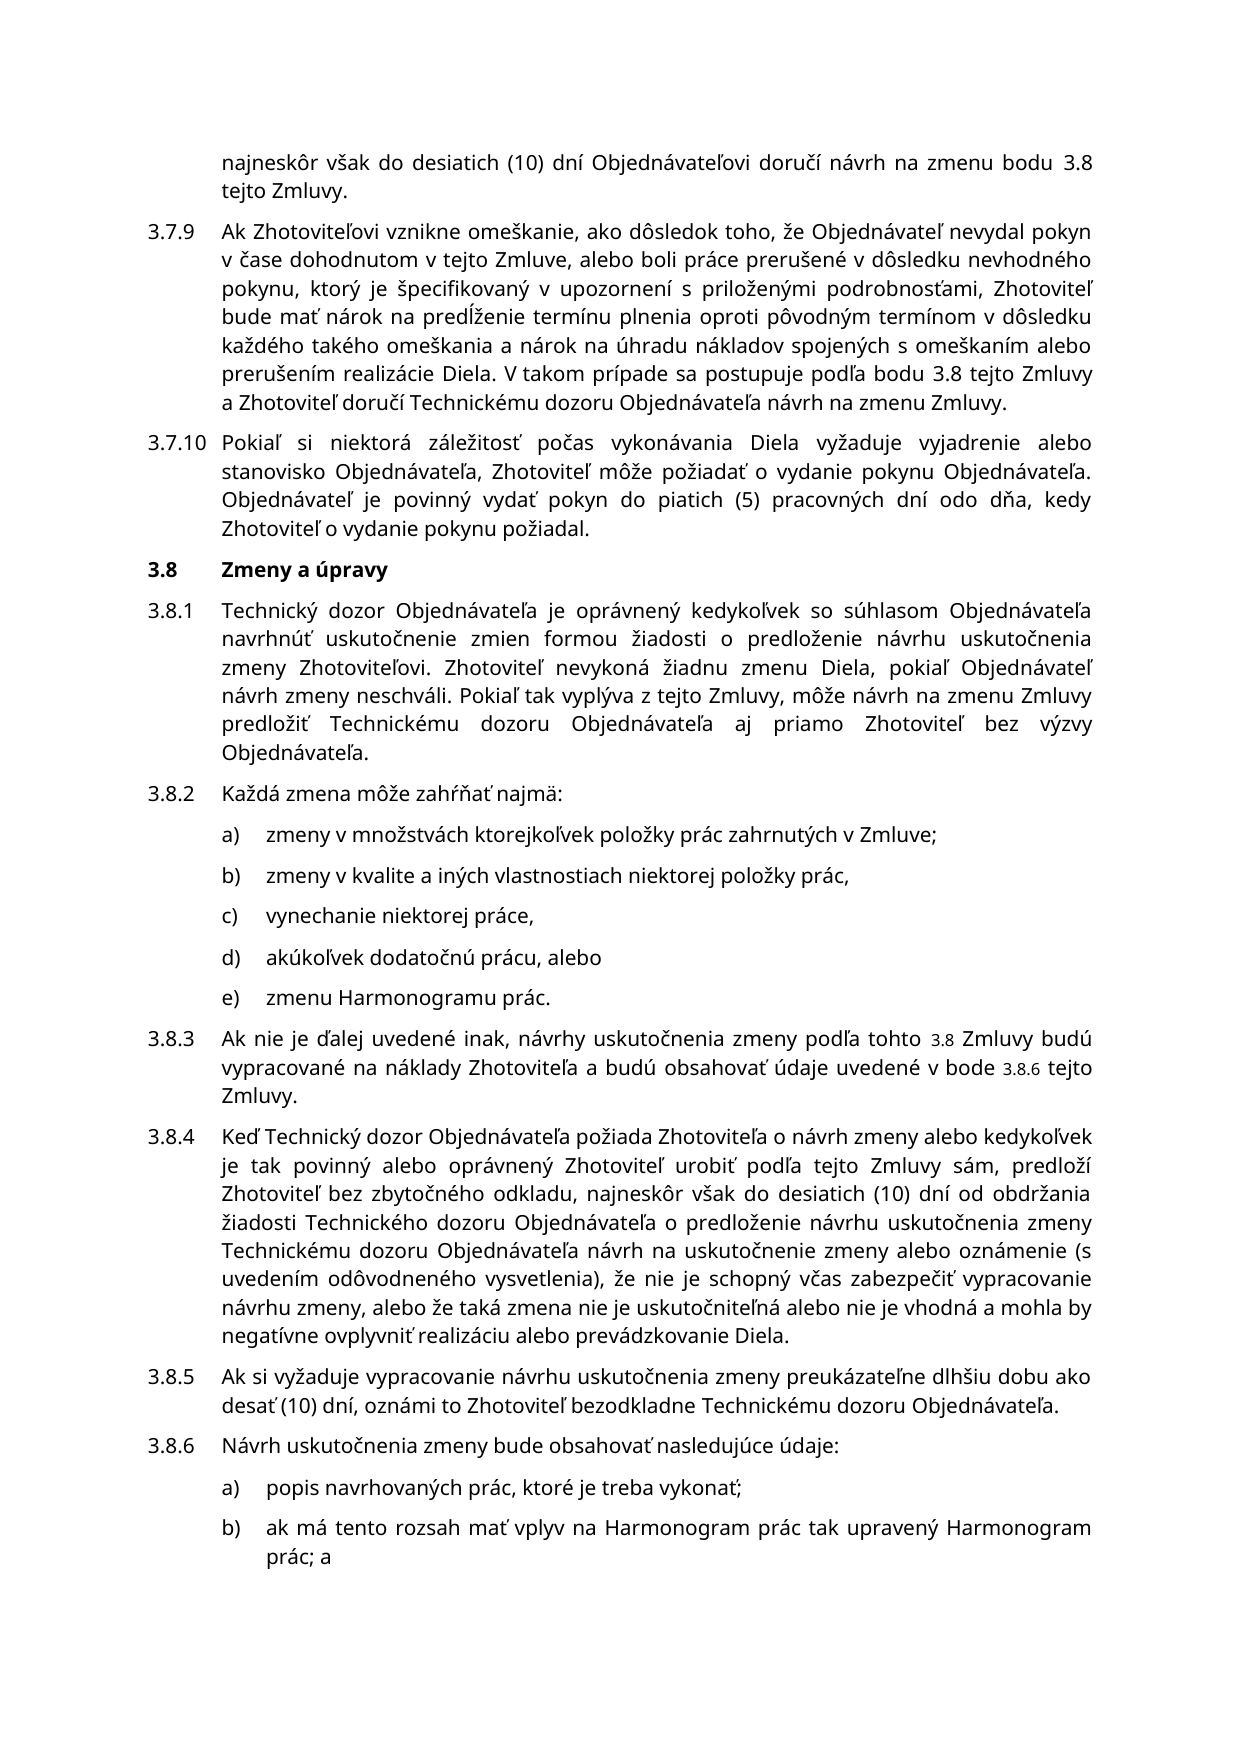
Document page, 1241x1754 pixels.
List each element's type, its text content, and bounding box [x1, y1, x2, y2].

list zmeny v kvalite a iných vlastnostiach niektorej položky prác, [221, 861, 1093, 889]
list zmeny v množstvách ktorejkoľvek položky prác zahrnutých v Zmluve; [221, 820, 1093, 848]
list vynechanie niektorej práce, [221, 902, 1093, 930]
list Technický dozor Objednávateľa je oprávnený kedykoľvek so súhlasom Objednávateľa navrhnúť uskutočnenie zmien formou žiadosti o predloženie návrhu uskutočnenia zmeny Zhotoviteľovi. Zhotoviteľ nevykoná žiadnu zmenu Diela, pokiaľ Objednávateľ návrh zmeny neschváli. Pokiaľ tak vyplýva z tejto Zmluvy, môže návrh na zmenu Zmluvy predložiť Technickému dozoru Objednávateľa aj priamo Zhotoviteľ bez výzvy Objednávateľa. [148, 596, 1093, 766]
list Zmeny a úpravy [148, 555, 1093, 583]
list Ak nie je ďalej uvedené inak, návrhy uskutočnenia zmeny podľa tohto 3.8 Zmluvy budú vypracované na náklady Zhotoviteľa a budú obsahovať údaje uvedené v bode 3.8.6 tejto Zmluvy. [148, 1024, 1093, 1110]
list Ak Zhotoviteľovi vznikne omeškanie, ako dôsledok toho, že Objednávateľ nevydal pokyn v čase dohodnutom v tejto Zmluve, alebo boli práce prerušené v dôsledku nevhodného pokynu, ktorý je špecifikovaný v upozornení s priloženými podrobnosťami, Zhotoviteľ bude mať nárok na predĺženie termínu plnenia oproti pôvodným termínom v dôsledku každého takého omeškania a nárok na úhradu nákladov spojených s omeškaním alebo prerušením realizácie Diela. V takom prípade sa postupuje podľa bodu 3.8 tejto Zmluvy a Zhotoviteľ doručí Technickému dozoru Objednávateľa návrh na zmenu Zmluvy. [148, 217, 1093, 416]
list Keď Technický dozor Objednávateľa požiada Zhotoviteľa o návrh zmeny alebo kedykoľvek je tak povinný alebo oprávnený Zhotoviteľ urobiť podľa tejto Zmluvy sám, predloží Zhotoviteľ bez zbytočného odkladu, najneskôr však do desiatich (10) dní od obdržania žiadosti Technického dozoru Objednávateľa o predloženie návrhu uskutočnenia zmeny Technickému dozoru Objednávateľa návrh na uskutočnenie zmeny alebo oznámenie (s uvedením odôvodneného vysvetlenia), že nie je schopný včas zabezpečiť vypracovanie návrhu zmeny, alebo že taká zmena nie je uskutočniteľná alebo nie je vhodná a mohla by negatívne ovplyvniť realizáciu alebo prevádzkovanie Diela. [148, 1122, 1093, 1350]
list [148, 148, 1093, 204]
list akúkoľvek dodatočnú prácu, alebo [221, 943, 1093, 971]
list popis navrhovaných prác, ktoré je treba vykonať; [221, 1473, 1093, 1501]
list Ak si vyžaduje vypracovanie návrhu uskutočnenia zmeny preukázateľne dlhšiu dobu ako desať (10) dní, oznámi to Zhotoviteľ bezodkladne Technickému dozoru Objednávateľa. [148, 1362, 1093, 1419]
list Pokiaľ si niektorá záležitosť počas vykonávania Diela vyžaduje vyjadrenie alebo stanovisko Objednávateľa, Zhotoviteľ môže požiadať o vydanie pokynu Objednávateľa. Objednávateľ je povinný vydať pokyn do piatich (5) pracovných dní odo dňa, kedy Zhotoviteľ o vydanie pokynu požiadal. [148, 428, 1093, 542]
list Každá zmena môže zahŕňať najmä: [148, 779, 1093, 807]
list Návrh uskutočnenia zmeny bude obsahovať nasledujúce údaje: [148, 1432, 1093, 1460]
list ak má tento rozsah mať vplyv na Harmonogram prác tak upravený Harmonogram prác; a [221, 1513, 1093, 1570]
list zmenu Harmonogramu prác. [221, 983, 1093, 1012]
